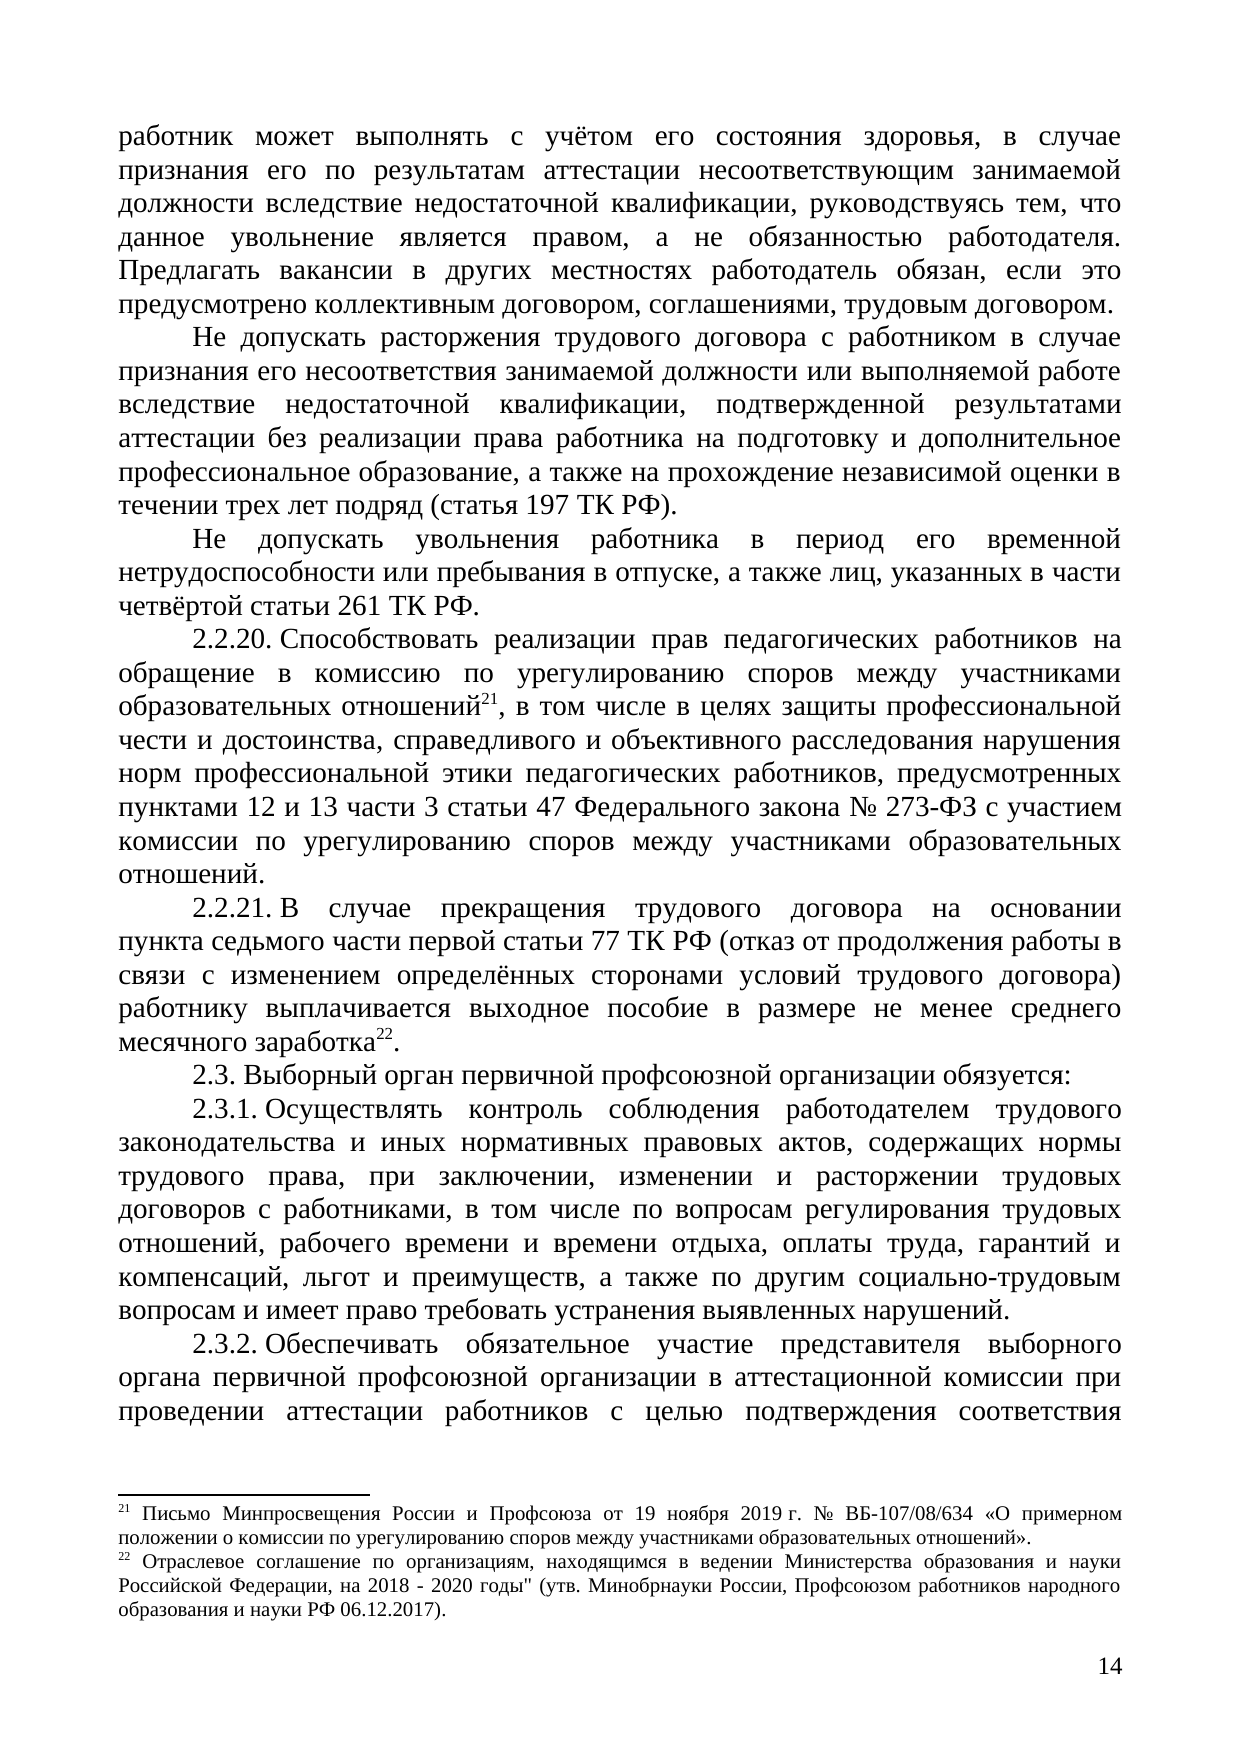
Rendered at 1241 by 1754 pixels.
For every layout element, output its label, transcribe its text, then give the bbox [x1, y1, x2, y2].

text Не допускать увольнения работника в период его временной нетрудоспособности или пребывания в отпуске, а также лиц, указанных в части четвёртой статьи 261 ТК РФ. [118, 521, 1122, 621]
text 2.2.20. Способствовать реализации прав педагогических работников на обращение в комиссию по урегулированию споров между участниками образовательных отношений, в том числе в целях защиты профессиональной чести и достоинства, справедливого и объективного расследования нарушения норм профессиональной этики педагогических работников, предусмотренных пунктами 12 и 13 части 3 статьи 47 Федерального закона № 273-ФЗ с участием комиссии по урегулированию споров между участниками образовательных отношений. [118, 621, 1122, 890]
text 2.3.1. Осуществлять контроль соблюдения работодателем трудового законодательства и иных нормативных правовых актов, содержащих нормы трудового права, при заключении, изменении и расторжении трудовых договоров с работниками, в том числе по вопросам регулирования трудовых отношений, рабочего времени и времени отдыха, оплаты труда, гарантий и компенсаций, льгот и преимуществ, а также по другим социально-трудовым вопросам и имеет право требовать устранения выявленных нарушений. [118, 1091, 1122, 1326]
text Не допускать расторжения трудового договора с работником в случае признания его несоответствия занимаемой должности или выполняемой работе вследствие недостаточной квалификации, подтвержденной результатами аттестации без реализации права работника на подготовку и дополнительное профессиональное образование, а также на прохождение независимой оценки в течении трех лет подряд (статья 197 ТК РФ). [118, 319, 1122, 521]
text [118, 118, 1122, 319]
text 2.3. Выборный орган первичной профсоюзной организации обязуется: [118, 1057, 1122, 1091]
text 2.2.21. В случае прекращения трудового договора на основании пункта седьмого части первой статьи 77 ТК РФ (отказ от продолжения работы в связи с изменением определённых сторонами условий трудового договора) работнику выплачивается выходное пособие в размере не менее среднего месячного заработка. [118, 890, 1122, 1057]
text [118, 1326, 1122, 1426]
